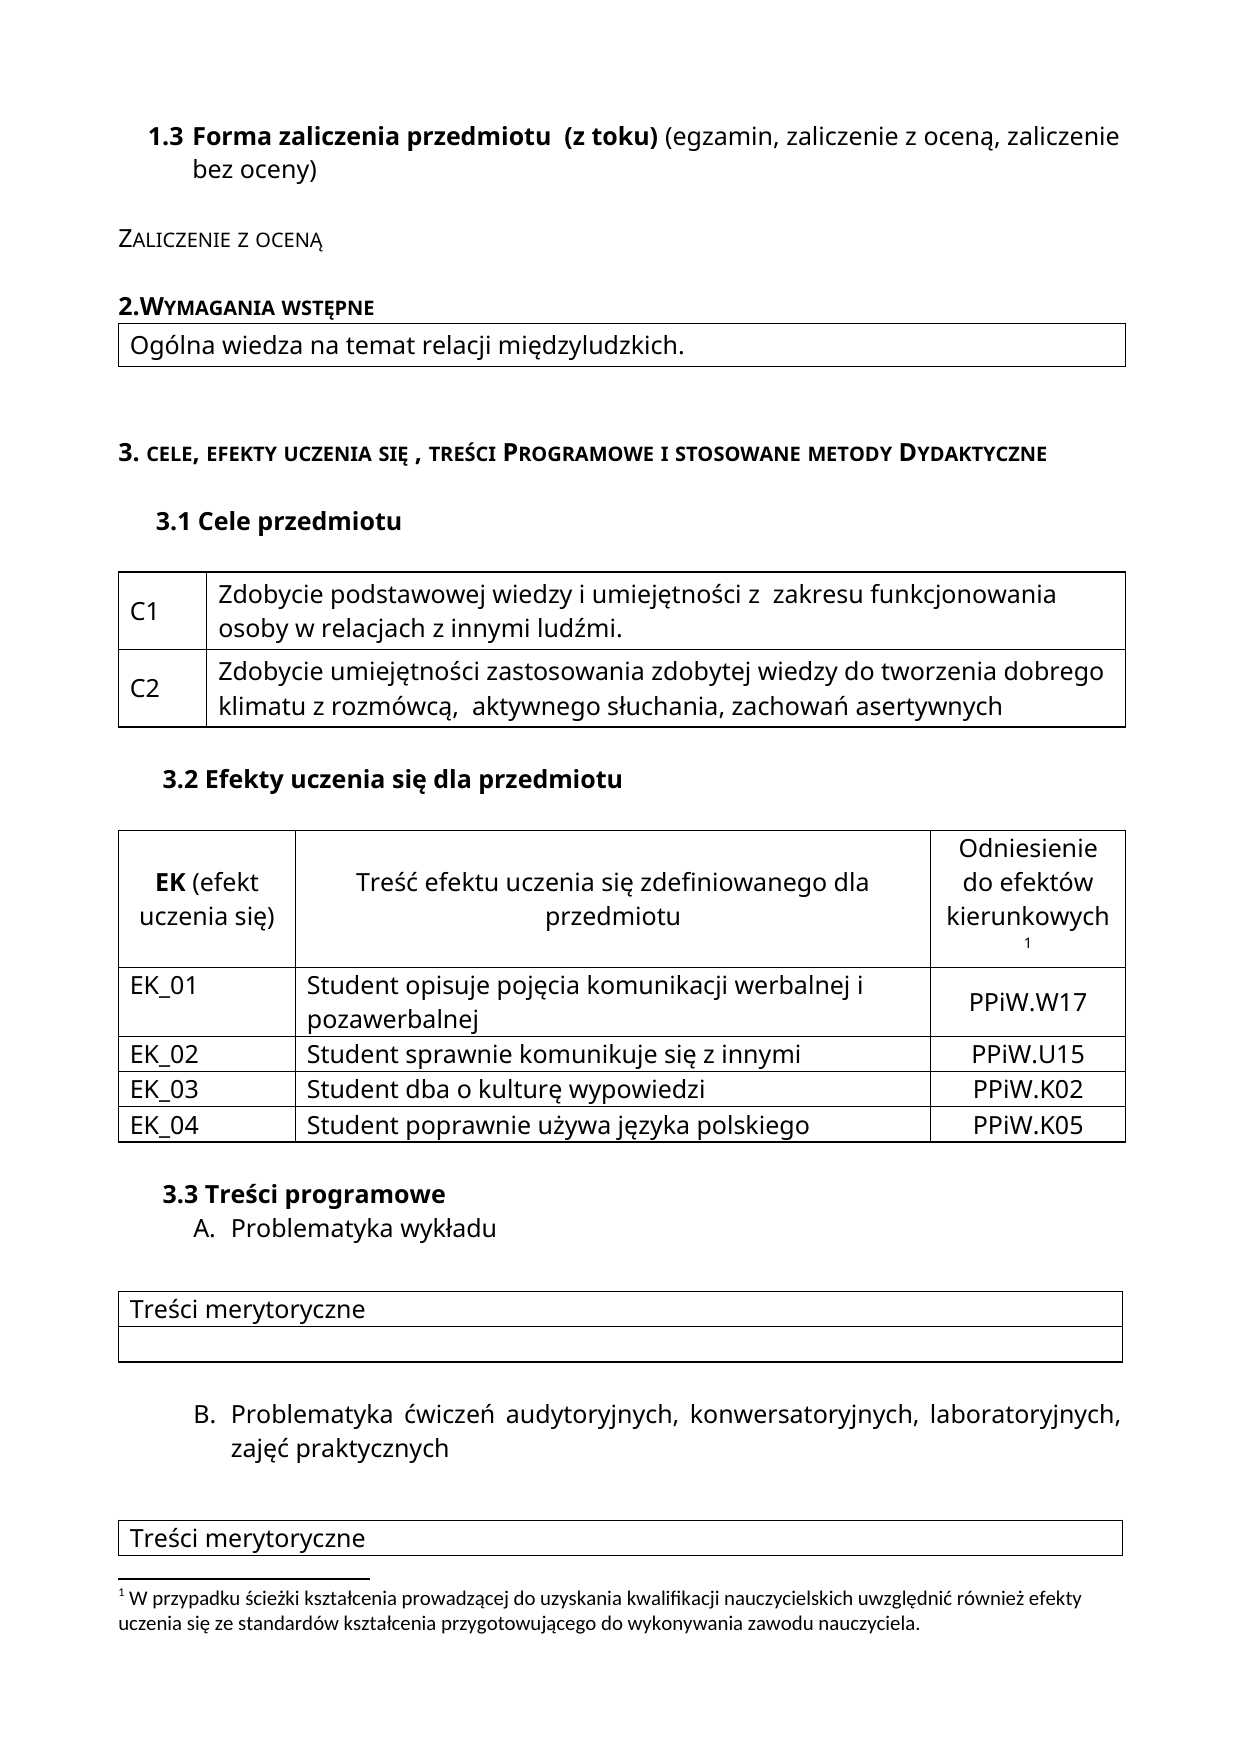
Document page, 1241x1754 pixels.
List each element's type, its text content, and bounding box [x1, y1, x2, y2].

text Zaliczenie z oceną [118, 220, 1122, 254]
table_cell Student sprawnie komunikuje się z innymi [296, 1037, 930, 1071]
table_cell EK_02 [119, 1037, 295, 1071]
table_header C1 [119, 573, 206, 649]
table_cell Zdobycie umiejętności zastosowania zdobytej wiedzy do tworzenia dobrego klimatu z rozmówcą, aktywnego słuchania, zachowań asertywnych [207, 650, 1125, 726]
text 1.3 Forma zaliczenia przedmiotu (z toku) (egzamin, zaliczenie z oceną, zaliczenie bez oceny) [148, 118, 1122, 186]
text 3. cele, efekty uczenia się , treści Programowe i stosowane metody Dydaktyczne [118, 435, 1122, 469]
table_header Ogólna wiedza na temat relacji międzyludzkich. [119, 324, 1125, 366]
table_cell C2 [119, 650, 206, 726]
table_cell [119, 1327, 1122, 1361]
table_cell Student dba o kulturę wypowiedzi [296, 1072, 930, 1106]
table_header Treść efektu uczenia się zdefiniowanego dla przedmiotu [296, 831, 930, 967]
table_cell PPiW.K05 [931, 1107, 1125, 1141]
table_cell PPiW.K02 [931, 1072, 1125, 1106]
list 3.3 Treści programowe [162, 1176, 1122, 1211]
table_header Zdobycie podstawowej wiedzy i umiejętności z zakresu funkcjonowania osoby w relacjach z innymi ludźmi. [207, 573, 1125, 649]
table_header EK (efekt uczenia się) [119, 831, 295, 967]
table_cell EK_04 [119, 1107, 295, 1141]
table_header Treści merytoryczne [119, 1521, 1122, 1554]
text 3.1 Cele przedmiotu [156, 503, 1122, 537]
table_cell PPiW.U15 [931, 1037, 1125, 1071]
table_header Odniesienie do efektów kierunkowych [931, 831, 1125, 967]
text 3.2 Efekty uczenia się dla przedmiotu [162, 761, 1122, 796]
table_header Treści merytoryczne [119, 1292, 1122, 1326]
list Problematyka ćwiczeń audytoryjnych, konwersatoryjnych, laboratoryjnych, zajęć praktycznych [193, 1396, 1122, 1464]
table_cell PPiW.W17 [931, 968, 1125, 1036]
list Problematyka wykładu [193, 1211, 1122, 1244]
text 2.Wymagania wstępne [118, 288, 1122, 322]
table_cell EK_01 [119, 968, 295, 1036]
table_cell EK_03 [119, 1072, 295, 1106]
table_cell Student opisuje pojęcia komunikacji werbalnej i pozawerbalnej [296, 968, 930, 1036]
table_cell Student poprawnie używa języka polskiego [296, 1107, 930, 1141]
